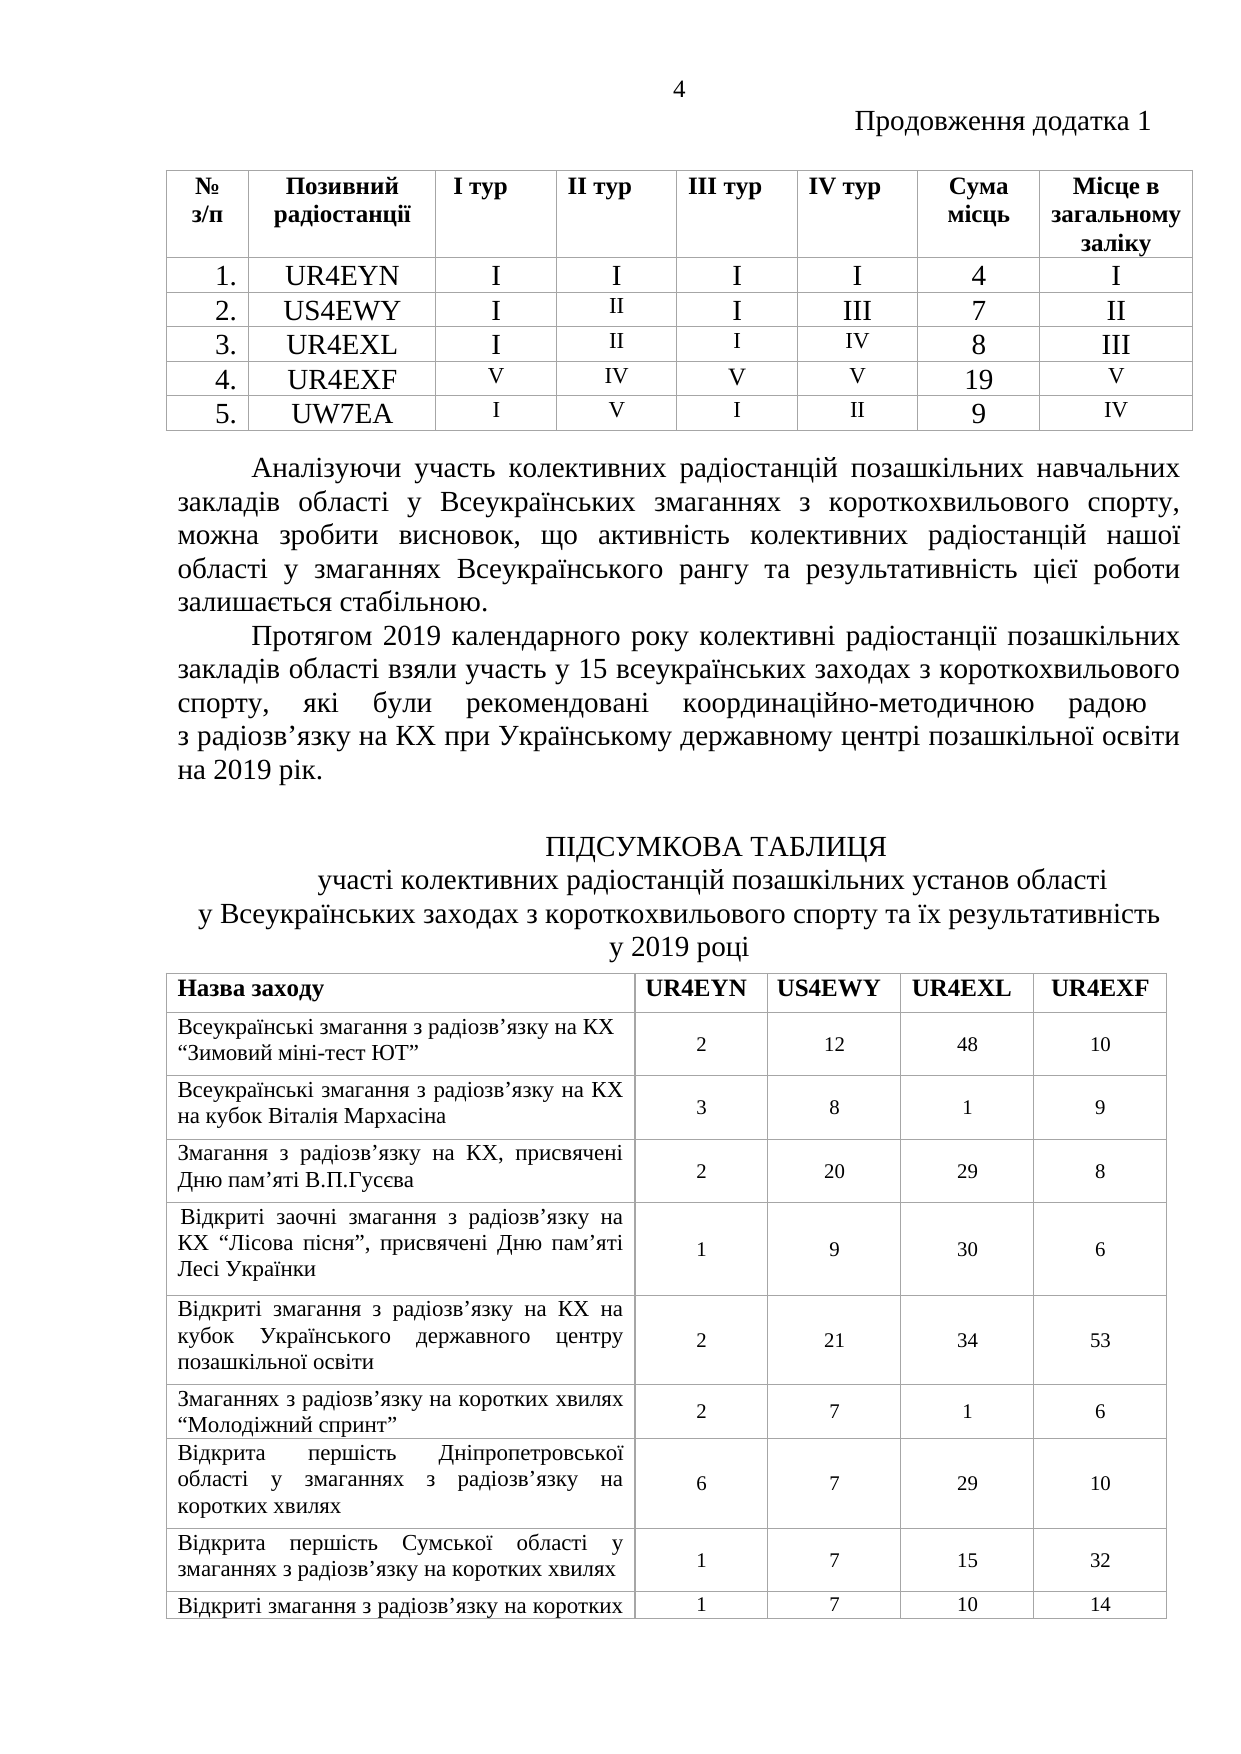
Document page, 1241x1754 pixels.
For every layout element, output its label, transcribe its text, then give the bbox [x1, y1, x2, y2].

table_cell 1 [901, 1076, 1033, 1138]
table_cell 1 [636, 1203, 767, 1294]
table_header US4EWY [768, 974, 900, 1012]
table_cell 7 [768, 1529, 900, 1591]
table_cell 8 [918, 327, 1039, 361]
table_cell 48 [901, 1013, 1033, 1075]
table_header ІІІ тур [677, 171, 797, 257]
table_cell 4 [918, 258, 1039, 292]
table_cell Відкрита першість Дніпропетровської області у змаганнях з радіозв’язку на коротких хвилях [167, 1439, 634, 1528]
text участі колективних радіостанцій позашкільних установ області у Всеукраїнських заходах з короткохвильового спорту та їх результативність у 2019 році [177, 862, 1181, 963]
table_cell ІІІ [1040, 327, 1192, 361]
table_cell V [677, 362, 797, 395]
table_cell ІІ [557, 327, 676, 361]
table_cell 10 [901, 1592, 1033, 1618]
table_cell І [798, 258, 917, 292]
table_cell 10 [1034, 1439, 1166, 1528]
table_cell 12 [768, 1013, 900, 1075]
table_cell І [436, 258, 556, 292]
table_cell Змаганнях з радіозв’язку на коротких хвилях “Молодіжний спринт” [167, 1385, 634, 1438]
table_cell 9 [768, 1203, 900, 1294]
table_cell І [436, 327, 556, 361]
table_cell [167, 362, 248, 395]
table_cell 9 [918, 396, 1039, 430]
table_header ІV тур [798, 171, 917, 257]
table_cell І [677, 396, 797, 430]
table_cell 21 [768, 1296, 900, 1384]
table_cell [167, 1592, 634, 1618]
table_header І тур [436, 171, 556, 257]
table_cell 32 [1034, 1529, 1166, 1591]
table_cell І [1040, 258, 1192, 292]
table_cell 7 [768, 1385, 900, 1438]
table_cell І [677, 293, 797, 326]
table_cell Всеукраїнські змагання з радіозв’язку на КХ на кубок Віталія Мархасіна [167, 1076, 634, 1138]
table_cell 34 [901, 1296, 1033, 1384]
table_cell UR4EXL [249, 327, 435, 361]
table_cell Відкриті змагання з радіозв’язку на КХ на кубок Українського державного центру позашкільної освіти [167, 1296, 634, 1384]
table_cell 15 [901, 1529, 1033, 1591]
table_cell ІІ [798, 396, 917, 430]
text Аналізуючи участь колективних радіостанцій позашкільних навчальних закладів області у Всеукраїнських змаганнях з короткохвильового спорту, можна зробити висновок, що активність колективних радіостанцій нашої області у змаганнях Всеукраїнського рангу та результативність цієї роботи залишається стабільною. [177, 450, 1181, 618]
text Протягом 2019 календарного року колективні радіостанції позашкільних закладів області взяли участь у 15 всеукраїнських заходах з короткохвильового спорту, які були рекомендовані координаційно-методичною радою з радіозв’язку на КХ при Українському державному центрі позашкільної освіти на 2019 рік. [177, 618, 1181, 786]
table_cell 53 [1034, 1296, 1166, 1384]
table_cell І [436, 293, 556, 326]
table_cell ІІ [1040, 293, 1192, 326]
table_cell 6 [1034, 1203, 1166, 1294]
table_cell V [557, 396, 676, 430]
table_cell IV [1040, 396, 1192, 430]
table_cell 7 [768, 1592, 900, 1618]
table_header ІІ тур [557, 171, 676, 257]
table_cell ІV [798, 327, 917, 361]
table_header Сума місць [918, 171, 1039, 257]
table_cell UW7EA [249, 396, 435, 430]
table_cell Відкриті заочні змагання з радіозв’язку на КХ “Лісова пісня”, присвячені Дню пам’яті Лесі Українки [167, 1203, 634, 1294]
table_cell 8 [768, 1076, 900, 1138]
table_header UR4EXL [901, 974, 1033, 1012]
table_cell 3 [636, 1076, 767, 1138]
table_cell V [436, 362, 556, 395]
table_cell 2 [636, 1140, 767, 1202]
table_cell V [1040, 362, 1192, 395]
table_header № з/п [167, 171, 248, 257]
table_cell [167, 293, 248, 326]
table_cell 8 [1034, 1140, 1166, 1202]
table_cell 2 [636, 1385, 767, 1438]
table_cell 1 [636, 1592, 767, 1618]
table_cell UR4EYN [249, 258, 435, 292]
table_cell 7 [918, 293, 1039, 326]
table_cell IV [557, 362, 676, 395]
table_cell [167, 258, 248, 292]
table_cell 30 [901, 1203, 1033, 1294]
table_cell 20 [768, 1140, 900, 1202]
table_cell 1 [901, 1385, 1033, 1438]
table_cell V [798, 362, 917, 395]
table_header Назва заходу [167, 974, 634, 1012]
table_cell І [677, 327, 797, 361]
table_cell 29 [901, 1140, 1033, 1202]
table_cell [167, 396, 248, 430]
table_cell Відкрита першість Сумської області у змаганнях з радіозв’язку на коротких хвилях [167, 1529, 634, 1591]
table_cell 14 [1034, 1592, 1166, 1618]
table_cell UR4EXF [249, 362, 435, 395]
table_cell Змагання з радіозв’язку на КХ, присвячені Дню пам’яті В.П.Гусєва [167, 1140, 634, 1202]
text ПІДСУМКОВА ТАБЛИЦЯ [177, 829, 1181, 862]
table_cell 9 [1034, 1076, 1166, 1138]
table_cell US4EWY [249, 293, 435, 326]
table_cell 19 [918, 362, 1039, 395]
table_cell Всеукраїнські змагання з радіозв’язку на КХ “Зимовий міні-тест ЮТ” [167, 1013, 634, 1075]
table_cell 1 [636, 1529, 767, 1591]
table_header Місце в загальному заліку [1040, 171, 1192, 257]
table_cell І [677, 258, 797, 292]
table_cell 10 [1034, 1013, 1166, 1075]
table_cell 2 [636, 1296, 767, 1384]
table_cell 29 [901, 1439, 1033, 1528]
table_cell 6 [1034, 1385, 1166, 1438]
table_cell 6 [636, 1439, 767, 1528]
table_header Позивний радіостанції [249, 171, 435, 257]
table_cell [167, 327, 248, 361]
table_cell ІІІ [798, 293, 917, 326]
table_cell I [436, 396, 556, 430]
table_cell ІІ [557, 293, 676, 326]
table_cell 2 [636, 1013, 767, 1075]
table_header UR4EYN [636, 974, 767, 1012]
table_header UR4EXF [1034, 974, 1166, 1012]
table_cell 7 [768, 1439, 900, 1528]
table_cell І [557, 258, 676, 292]
